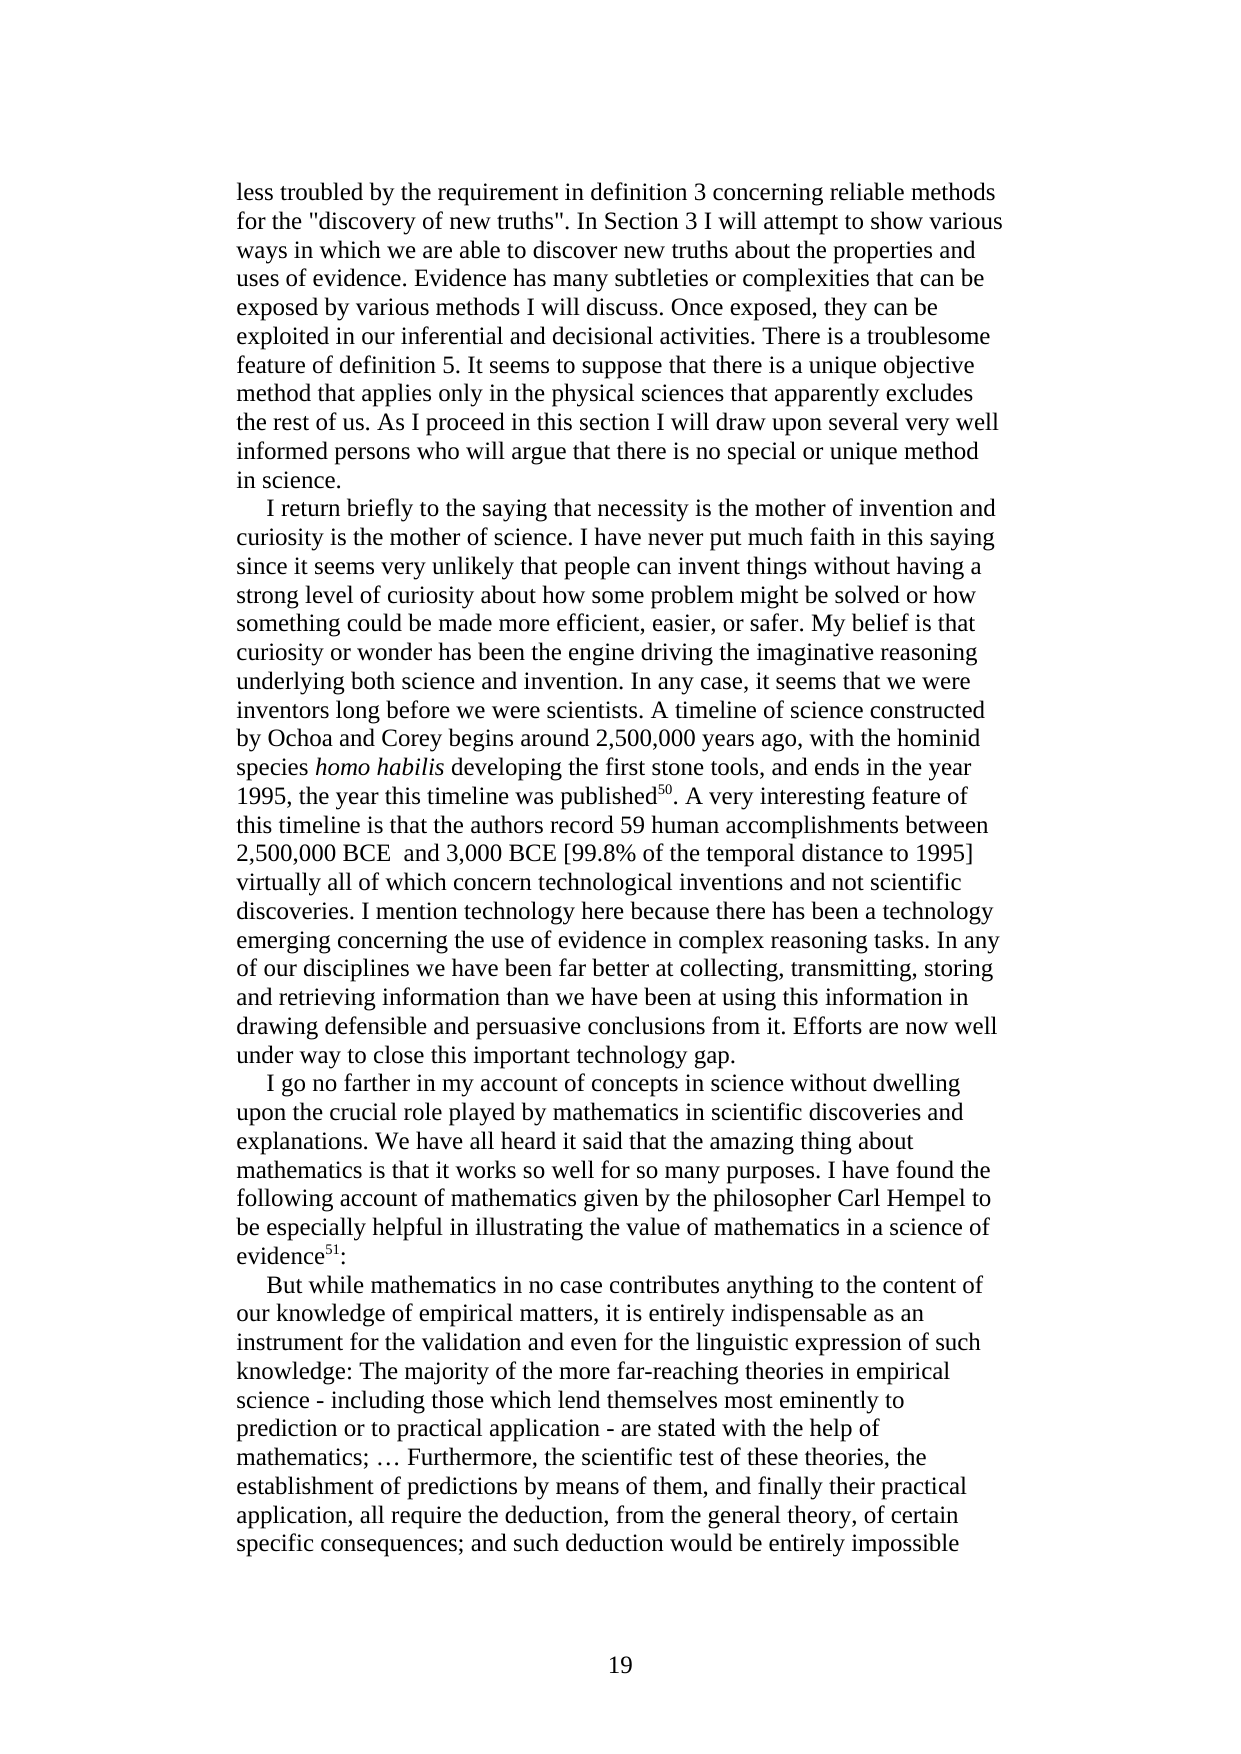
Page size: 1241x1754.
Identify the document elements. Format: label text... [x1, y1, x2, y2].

text I return briefly to the saying that necessity is the mother of invention and curiosity is the mother of science. I have never put much faith in this saying since it seems very unlikely that people can invent things without having a strong level of curiosity about how some problem might be solved or how something could be made more efficient, easier, or safer. My belief is that curiosity or wonder has been the engine driving the imaginative reasoning underlying both science and invention. In any case, it seems that we were inventors long before we were scientists. A timeline of science constructed by Ochoa and Corey begins around 2,500,000 years ago, with the hominid species homo habilis developing the first stone tools, and ends in the year 1995, the year this timeline was published. A very interesting feature of this timeline is that the authors record 59 human accomplishments between 2,500,000 BCE and 3,000 BCE [99.8% of the temporal distance to 1995] virtually all of which concern technological inventions and not scientific discoveries. I mention technology here because there has been a technology emerging concerning the use of evidence in complex reasoning tasks. In any of our disciplines we have been far better at collecting, transmitting, storing and retrieving information than we have been at using this information in drawing defensible and persuasive conclusions from it. Efforts are now well under way to close this important technology gap. [236, 493, 1004, 1068]
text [236, 177, 1004, 493]
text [236, 1270, 1004, 1557]
text I go no farther in my account of concepts in science without dwelling upon the crucial role played by mathematics in scientific discoveries and explanations. We have all heard it said that the amazing thing about mathematics is that it works so well for so many purposes. I have found the following account of mathematics given by the philosopher Carl Hempel to be especially helpful in illustrating the value of mathematics in a science of evidence: [236, 1068, 1004, 1270]
